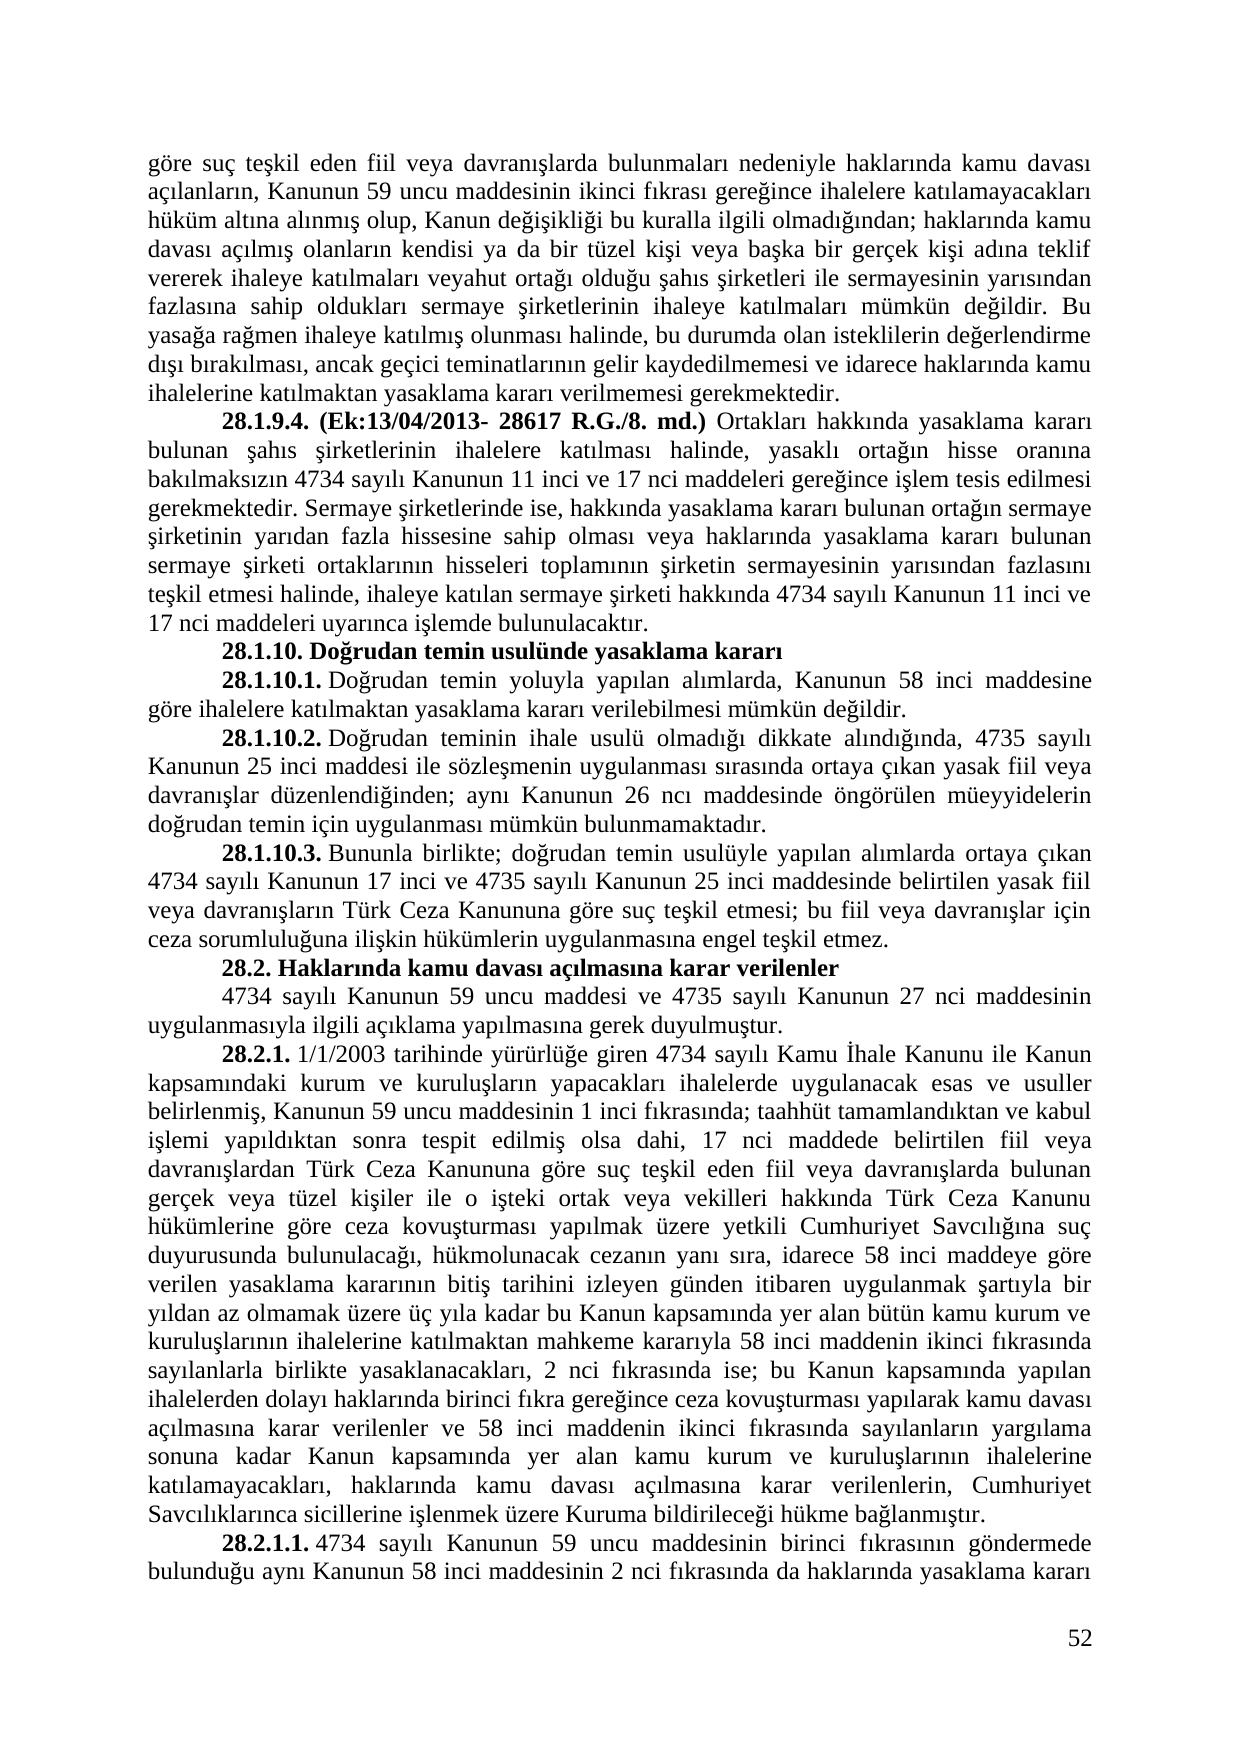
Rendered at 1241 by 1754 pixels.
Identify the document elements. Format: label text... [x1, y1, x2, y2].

text 28.2.1. 1/1/2003 tarihinde yürürlüğe giren 4734 sayılı Kamu İhale Kanunu ile Kanun kapsamındaki kurum ve kuruluşların yapacakları ihalelerde uygulanacak esas ve usuller belirlenmiş, Kanunun 59 uncu maddesinin 1 inci fıkrasında; taahhüt tamamlandıktan ve kabul işlemi yapıldıktan sonra tespit edilmiş olsa dahi, 17 nci maddede belirtilen fiil veya davranışlardan Türk Ceza Kanununa göre suç teşkil eden fiil veya davranışlarda bulunan gerçek veya tüzel kişiler ile o işteki ortak veya vekilleri hakkında Türk Ceza Kanunu hükümlerine göre ceza kovuşturması yapılmak üzere yetkili Cumhuriyet Savcılığına suç duyurusunda bulunulacağı, hükmolunacak cezanın yanı sıra, idarece 58 inci maddeye göre verilen yasaklama kararının bitiş tarihini izleyen günden itibaren uygulanmak şartıyla bir yıldan az olmamak üzere üç yıla kadar bu Kanun kapsamında yer alan bütün kamu kurum ve kuruluşlarının ihalelerine katılmaktan mahkeme kararıyla 58 inci maddenin ikinci fıkrasında sayılanlarla birlikte yasaklanacakları, 2 nci fıkrasında ise; bu Kanun kapsamında yapılan ihalelerden dolayı haklarında birinci fıkra gereğince ceza kovuşturması yapılarak kamu davası açılmasına karar verilenler ve 58 inci maddenin ikinci fıkrasında sayılanların yargılama sonuna kadar Kanun kapsamında yer alan kamu kurum ve kuruluşlarının ihalelerine katılamayacakları, haklarında kamu davası açılmasına karar verilenlerin, Cumhuriyet Savcılıklarınca sicillerine işlenmek üzere Kuruma bildirileceği hükme bağlanmıştır. [148, 1039, 1092, 1528]
text 28.1.10.2. Doğrudan teminin ihale usulü olmadığı dikkate alındığında, 4735 sayılı Kanunun 25 inci maddesi ile sözleşmenin uygulanması sırasında ortaya çıkan yasak fiil veya davranışlar düzenlendiğinden; aynı Kanunun 26 ncı maddesinde öngörülen müeyyidelerin doğrudan temin için uygulanması mümkün bulunmamaktadır. [148, 723, 1092, 838]
text 28.1.9.4. (Ek:13/04/2013- 28617 R.G./8. md.) Ortakları hakkında yasaklama kararı bulunan şahıs şirketlerinin ihalelere katılması halinde, yasaklı ortağın hisse oranına bakılmaksızın 4734 sayılı Kanunun 11 inci ve 17 nci maddeleri gereğince işlem tesis edilmesi gerekmektedir. Sermaye şirketlerinde ise, hakkında yasaklama kararı bulunan ortağın sermaye şirketinin yarıdan fazla hissesine sahip olması veya haklarında yasaklama kararı bulunan sermaye şirketi ortaklarının hisseleri toplamının şirketin sermayesinin yarısından fazlasını teşkil etmesi halinde, ihaleye katılan sermaye şirketi hakkında 4734 sayılı Kanunun 11 inci ve 17 nci maddeleri uyarınca işlemde bulunulacaktır. [148, 406, 1092, 636]
text 28.1.10. Doğrudan temin usulünde yasaklama kararı [148, 636, 1092, 665]
subtitle 28.2. Haklarında kamu davası açılmasına karar verilenler [148, 953, 1092, 981]
text 28.1.10.3. Bununla birlikte; doğrudan temin usulüyle yapılan alımlarda ortaya çıkan 4734 sayılı Kanunun 17 inci ve 4735 sayılı Kanunun 25 inci maddesinde belirtilen yasak fiil veya davranışların Türk Ceza Kanununa göre suç teşkil etmesi; bu fiil veya davranışlar için ceza sorumluluğuna ilişkin hükümlerin uygulanmasına engel teşkil etmez. [148, 838, 1092, 953]
text 28.1.10.1. Doğrudan temin yoluyla yapılan alımlarda, Kanunun 58 inci maddesine göre ihalelere katılmaktan yasaklama kararı verilebilmesi mümkün değildir. [148, 665, 1092, 723]
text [148, 1528, 1092, 1585]
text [148, 148, 1092, 406]
text 4734 sayılı Kanunun 59 uncu maddesi ve 4735 sayılı Kanunun 27 nci maddesinin uygulanmasıyla ilgili açıklama yapılmasına gerek duyulmuştur. [148, 981, 1092, 1039]
